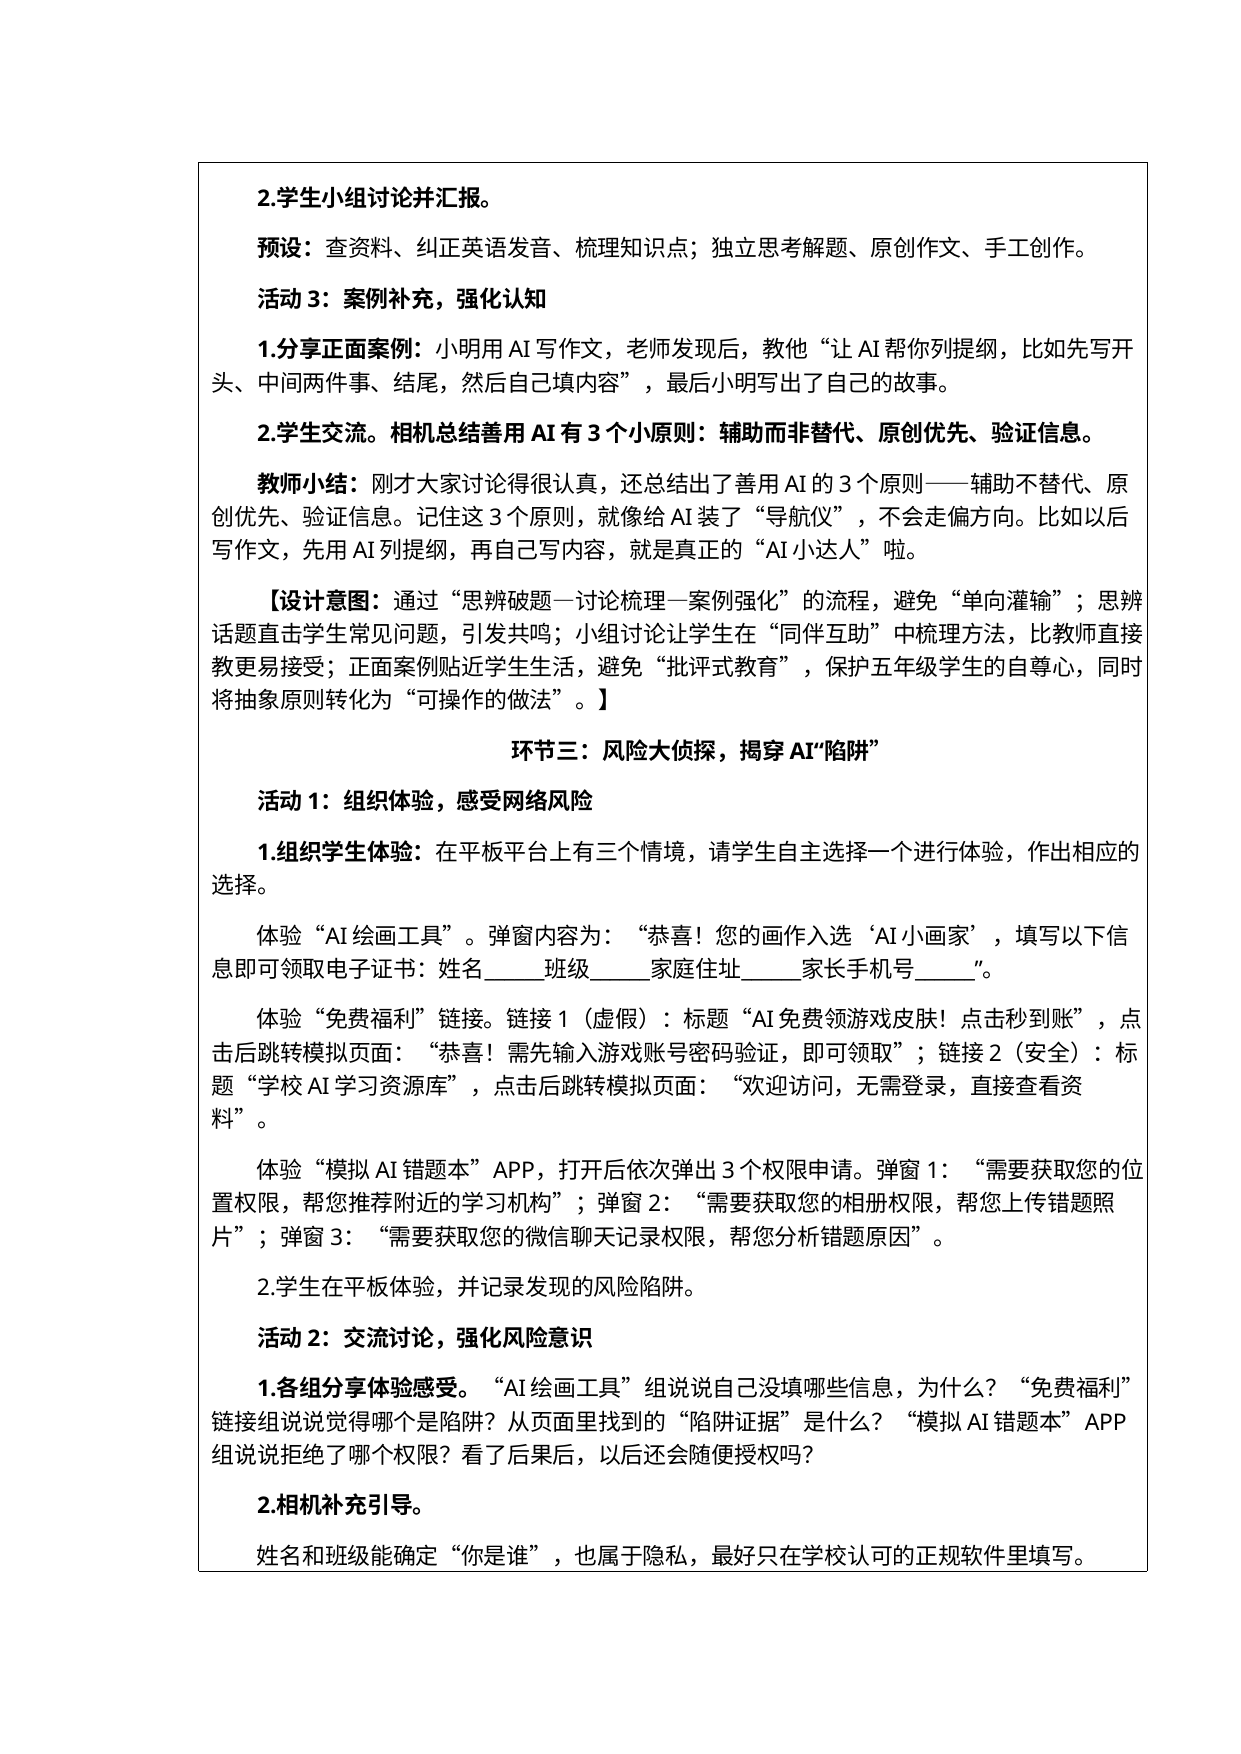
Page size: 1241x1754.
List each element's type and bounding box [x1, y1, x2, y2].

table_cell [199, 163, 1147, 1571]
